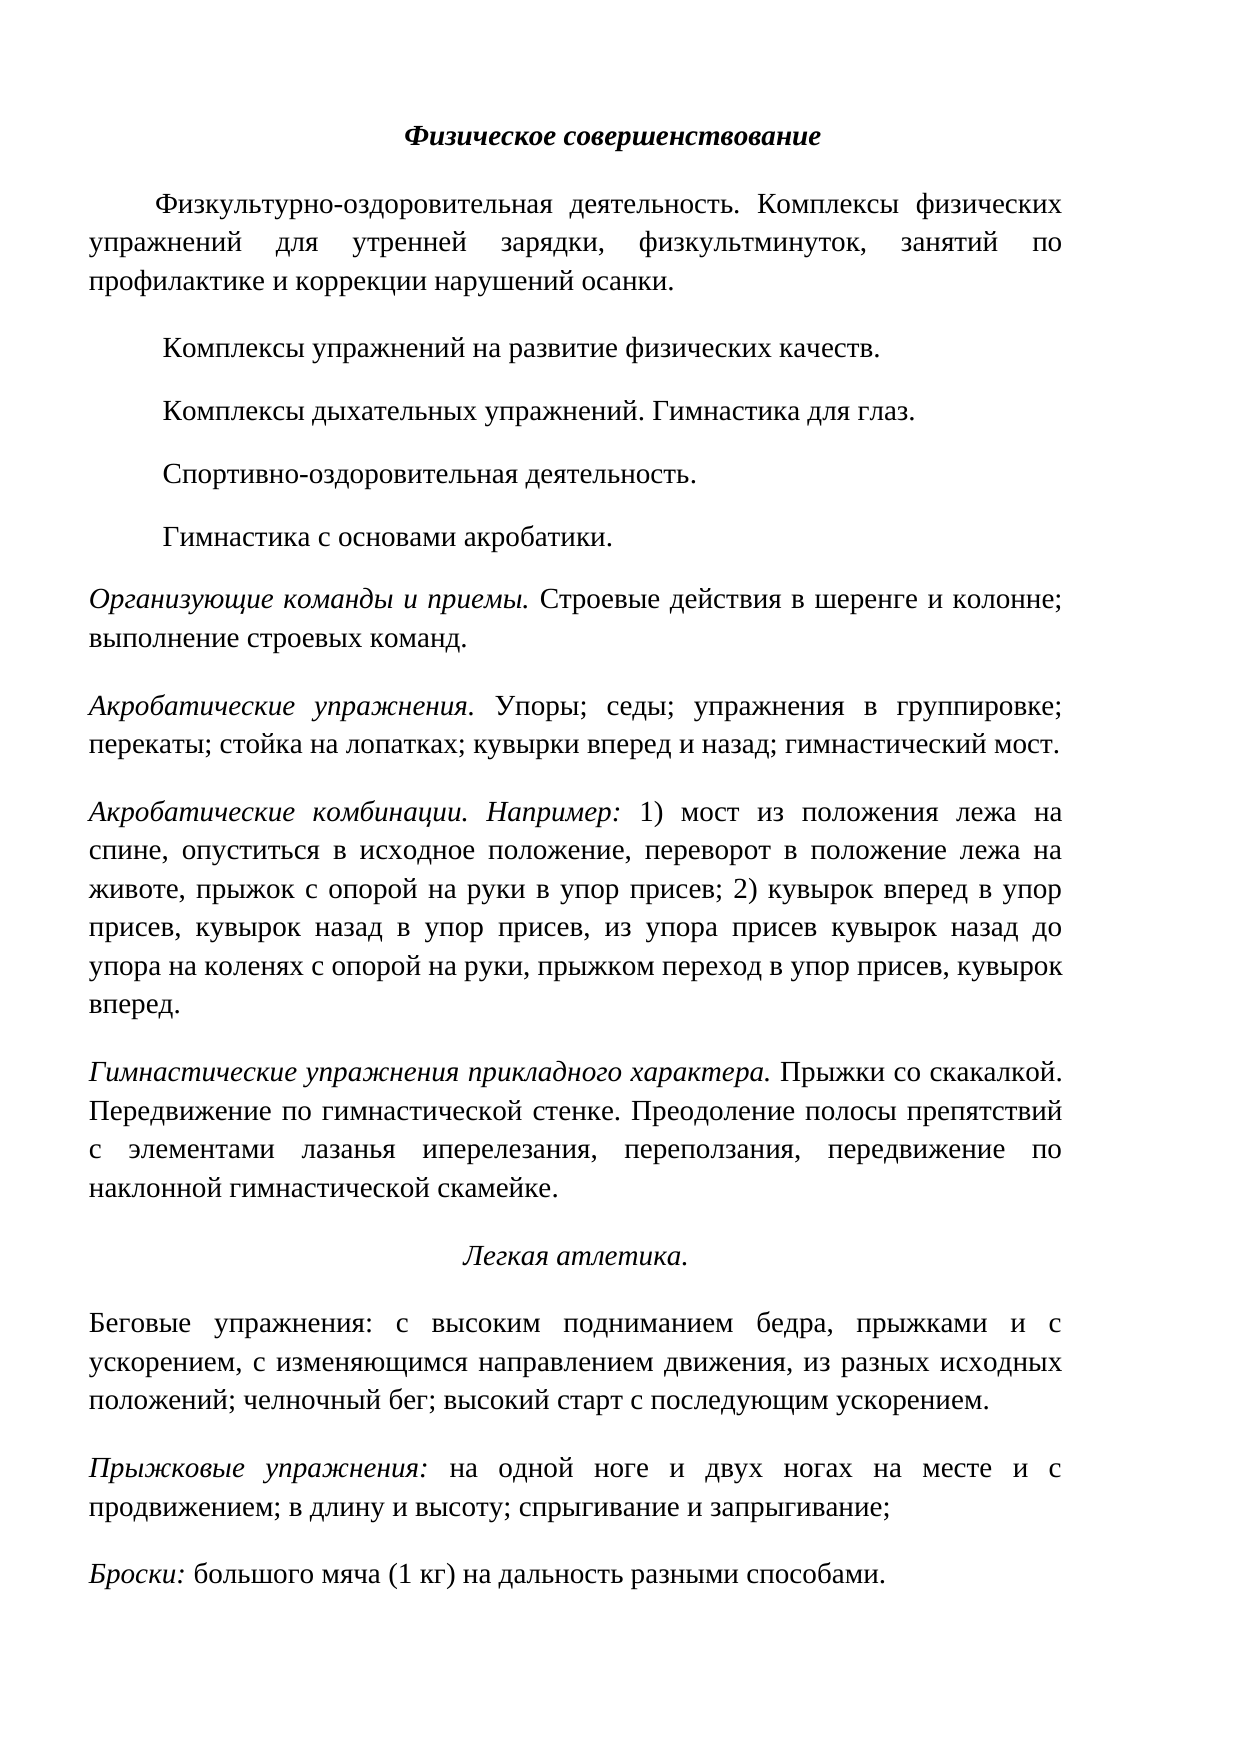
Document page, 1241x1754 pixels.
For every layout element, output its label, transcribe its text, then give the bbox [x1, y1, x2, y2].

text Беговые упражнения: с высоким подниманием бедра, прыжками и с ускорением, с изменяющимся направлением движения, из разных исходных положений; челночный бег; высокий старт с последующим ускорением. [89, 1305, 1063, 1416]
text Физическое совершенствование [89, 118, 1063, 152]
text Прыжковые упражнения: на одной ноге и двух ногах на месте и с продвижением; в длину и высоту; спрыгивание и запрыгивание; [89, 1450, 1063, 1522]
text Гимнастические упражнения прикладного характера. Прыжки со скакалкой. Передвижение по гимнастической стенке. Преодоление полосы препятствий с элементами лазанья иперелезания, переползания, передвижение по наклонной гимнастической скамейке. [89, 1054, 1063, 1203]
text Акробатические комбинации. Например: 1) мост из положения лежа на спине, опуститься в исходное положение, переворот в положение лежа на животе, прыжок с опорой на руки в упор присев; 2) кувырок вперед в упор присев, кувырок назад в упор присев, из упора присев кувырок назад до упора на коленях с опорой на руки, прыжком переход в упор присев, кувырок вперед. [89, 794, 1063, 1020]
text Физкультурно-оздоровительная деятельность. Комплексы физических упражнений для утренней зарядки, физкультминуток, занятий по профилактике и коррекции нарушений осанки. [89, 186, 1063, 296]
text Комплексы дыхательных упражнений. Гимнастика для глаз. [89, 393, 1063, 427]
text Акробатические упражнения. Упоры; седы; упражнения в группировке; перекаты; стойка на лопатках; кувырки вперед и назад; гимнастический мост. [89, 688, 1063, 760]
text Броски: большого мяча (1 кг) на дальность разными способами. [89, 1556, 1063, 1590]
text Спортивно-оздоровительная деятельность. [89, 456, 1063, 489]
text Комплексы упражнений на развитие физических качеств. [89, 331, 1063, 364]
text Легкая атлетика. [89, 1238, 1063, 1271]
text Организующие команды и приемы. Строевые действия в шеренге и колонне; выполнение строевых команд. [89, 581, 1063, 653]
text Гимнастика с основами акробатики. [89, 519, 1063, 552]
